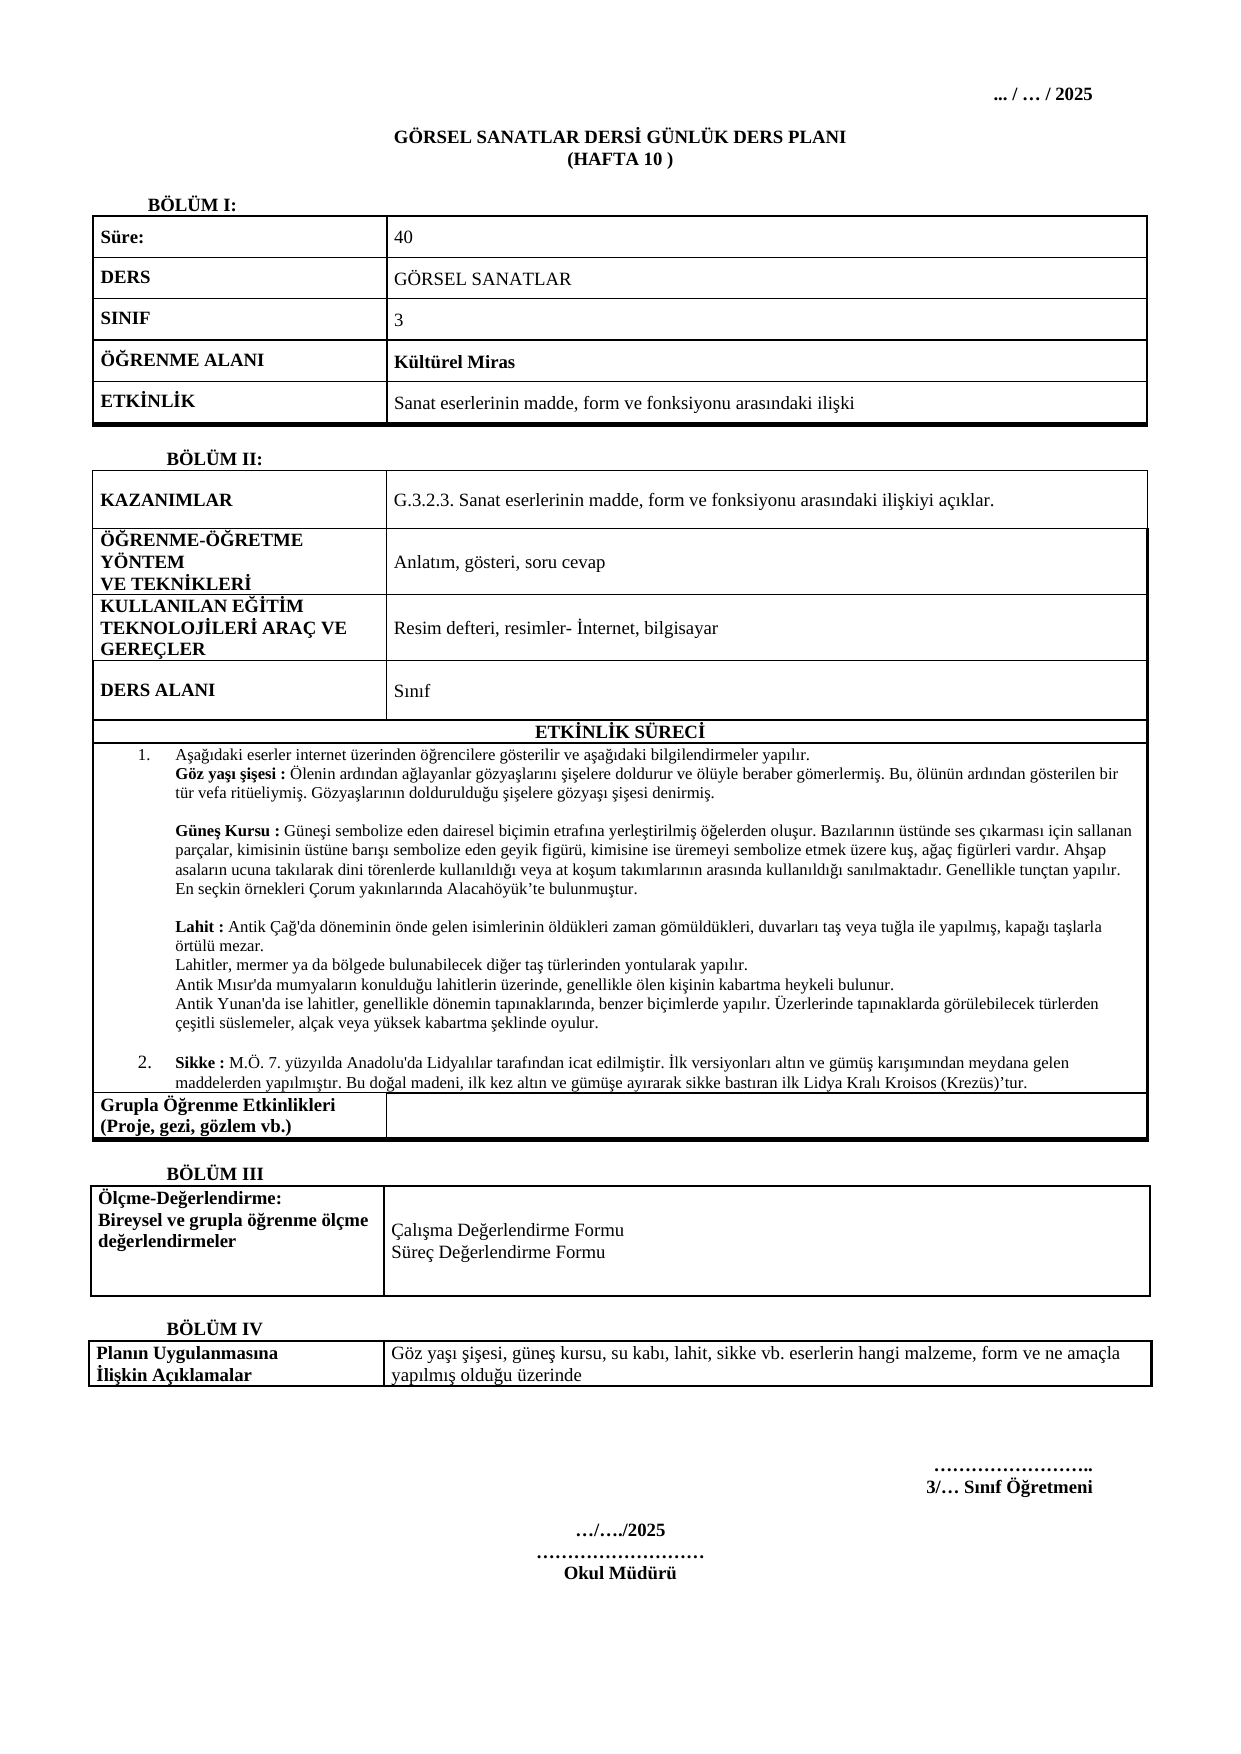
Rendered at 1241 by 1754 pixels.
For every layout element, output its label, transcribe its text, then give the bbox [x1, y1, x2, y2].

table_cell Sanat eserlerinin madde, form ve fonksiyonu arasındaki ilişki [388, 382, 1146, 422]
table_cell Kültürel Miras [388, 341, 1146, 381]
subtitle BÖLÜM IV [148, 1318, 1093, 1340]
table_cell ÖĞRENME ALANI [94, 341, 386, 381]
table_cell ÖĞRENME-ÖĞRETME YÖNTEM VE TEKNİKLERİ [93, 529, 386, 594]
text BÖLÜM I: [148, 193, 1093, 215]
subtitle BÖLÜM III [148, 1163, 1093, 1185]
table_header Göz yaşı şişesi, güneş kursu, su kabı, lahit, sikke vb. eserlerin hangi malzeme, form ve ne amaçla yapılmış olduğu üzerinde [385, 1342, 1150, 1385]
table_cell DERS ALANI [94, 661, 386, 719]
table_cell DERS [94, 258, 386, 298]
table_cell Sınıf [387, 661, 1146, 719]
table_header Süre: [94, 217, 386, 256]
text GÖRSEL SANATLAR DERSİ GÜNLÜK DERS PLANI [148, 126, 1093, 148]
table_cell ETKİNLİK [94, 382, 386, 422]
table_cell ETKİNLİK SÜRECİ [94, 721, 1146, 742]
table_header 40 [388, 217, 1146, 256]
table_cell Grupla Öğrenme Etkinlikleri (Proje, gezi, gözlem vb.) [94, 1093, 386, 1137]
table_header KAZANIMLAR [93, 471, 386, 528]
text BÖLÜM II: [148, 448, 1093, 470]
text Okul Müdürü [148, 1562, 1093, 1584]
table_cell Aşağıdaki eserler internet üzerinden öğrencilere gösterilir ve aşağıdaki bilgilendirmeler yapılır. Göz yaşı şişesi : Ölenin ardından ağlayanlar gözyaşlarını şişelere doldurur ve ölüyle beraber gömerlermiş. Bu, ölünün ardından gösterilen bir tür vefa ritüeliymiş. Gözyaşlarının doldurulduğu şişelere gözyaşı şişesi denirmiş. Güneş Kursu : Güneşi sembolize eden dairesel biçimin etrafına yerleştirilmiş öğelerden oluşur. Bazılarının üstünde ses çıkarması için sallanan parçalar, kimisinin üstüne barışı sembolize eden geyik figürü, kimisine ise üremeyi sembolize etmek üzere kuş, ağaç figürleri vardır. Ahşap asaların ucuna takılarak dini törenlerde kullanıldığı veya at koşum takımlarının arasında kullanıldığı sanılmaktadır. Genellikle tunçtan yapılır. En seçkin örnekleri Çorum yakınlarında Alacahöyük’te bulunmuştur. Lahit : Antik Çağ'da döneminin önde gelen isimlerinin öldükleri zaman gömüldükleri, duvarları taş veya tuğla ile yapılmış, kapağı taşlarla örtülü mezar. Lahitler, mermer ya da bölgede bulunabilecek diğer taş türlerinden yontularak yapılır. Antik Mısır'da mumyaların konulduğu lahitlerin üzerinde, genellikle ölen kişinin kabartma heykeli bulunur. Antik Yunan'da ise lahitler, genellikle dönemin tapınaklarında, benzer biçimlerde yapılır. Üzerlerinde tapınaklarda görülebilecek türlerden çeşitli süslemeler, alçak veya yüksek kabartma şeklinde oyulur. Sikke : M.Ö. 7. yüzyılda Anadolu'da Lidyalılar tarafından icat edilmiştir. İlk versiyonları altın ve gümüş karışımından meydana gelen maddelerden yapılmıştır. Bu doğal madeni, ilk kez altın ve gümüşe ayırarak sikke bastıran ilk Lidya Kralı Kroisos (Krezüs)’tur. [94, 744, 1146, 1092]
table_cell 3 [388, 299, 1146, 339]
text 3/… Sınıf Öğretmeni [148, 1476, 1093, 1497]
table_header G.3.2.3. Sanat eserlerinin madde, form ve fonksiyonu arasındaki ilişkiyi açıklar. [387, 471, 1147, 528]
text …………………….. [148, 1454, 1093, 1476]
text ……………………… [148, 1541, 1093, 1562]
table_cell [387, 1094, 1146, 1137]
text ... / … / 2025 [148, 83, 1093, 105]
table_header Ölçme-Değerlendirme: Bireysel ve grupla öğrenme ölçme değerlendirmeler [92, 1187, 383, 1295]
text …/…./2025 [148, 1519, 1093, 1541]
table_header Çalışma Değerlendirme Formu Süreç Değerlendirme Formu [385, 1187, 1149, 1295]
table_header Planın Uygulanmasına İlişkin Açıklamalar [90, 1342, 383, 1385]
table_cell Resim defteri, resimler- İnternet, bilgisayar [387, 595, 1146, 660]
table_cell SINIF [94, 299, 386, 339]
text (HAFTA 10 ) [148, 148, 1093, 169]
table_cell Anlatım, gösteri, soru cevap [387, 529, 1146, 594]
table_cell KULLANILAN EĞİTİM TEKNOLOJİLERİ ARAÇ VE GEREÇLER [93, 595, 386, 660]
table_cell GÖRSEL SANATLAR [388, 258, 1146, 298]
